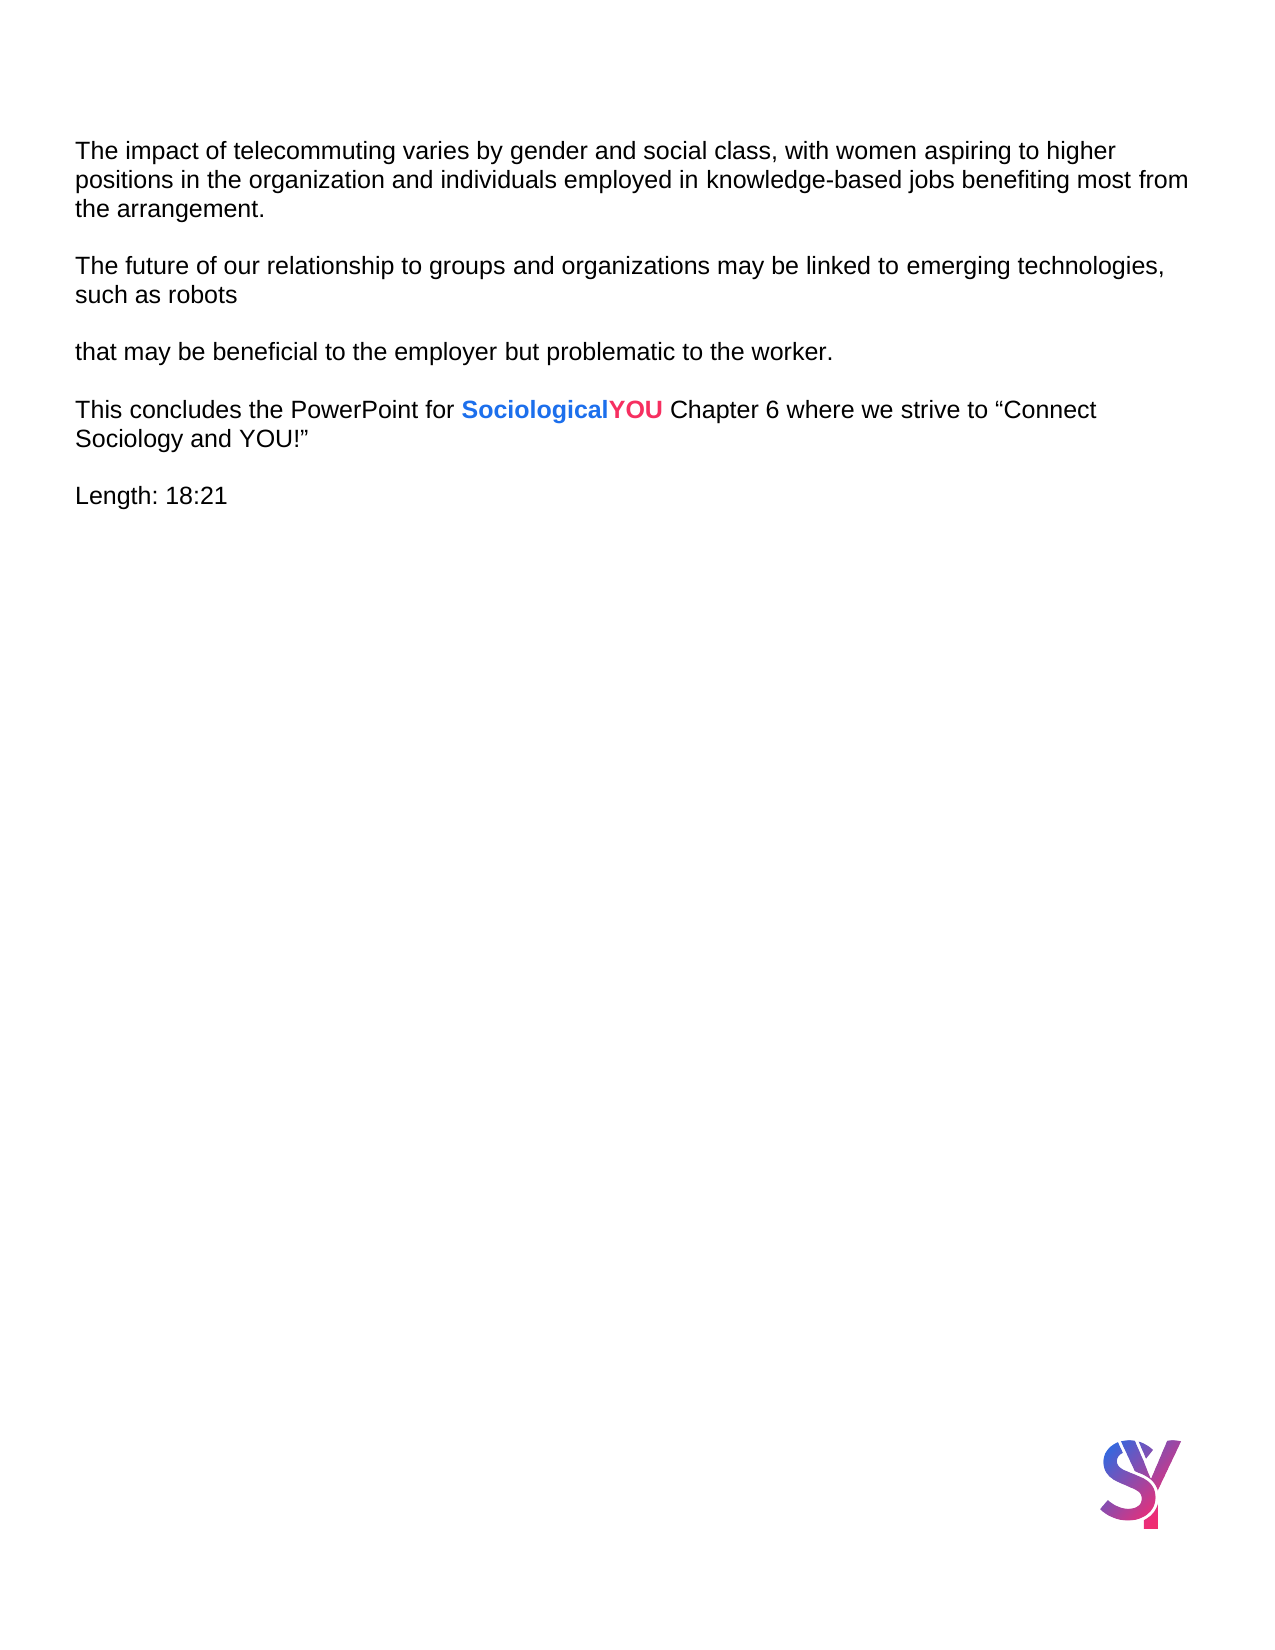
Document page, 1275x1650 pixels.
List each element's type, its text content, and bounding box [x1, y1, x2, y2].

picture [1080, 1424, 1200, 1545]
text This concludes the PowerPoint for SociologicalYOU Chapter 6 where we strive to “Connect Sociology and YOU!” [75, 395, 1200, 452]
text The future of our relationship to groups and organizations may be linked to emerging technologies, such as robots [75, 251, 1200, 308]
text The impact of telecommuting varies by gender and social class, with women aspiring to higher positions in the organization and individuals employed in knowledge-based jobs benefiting most from the arrangement. [75, 136, 1200, 222]
text that may be beneficial to the employer but problematic to the worker. [75, 337, 1200, 366]
text Length: 18:21 [75, 481, 1200, 510]
